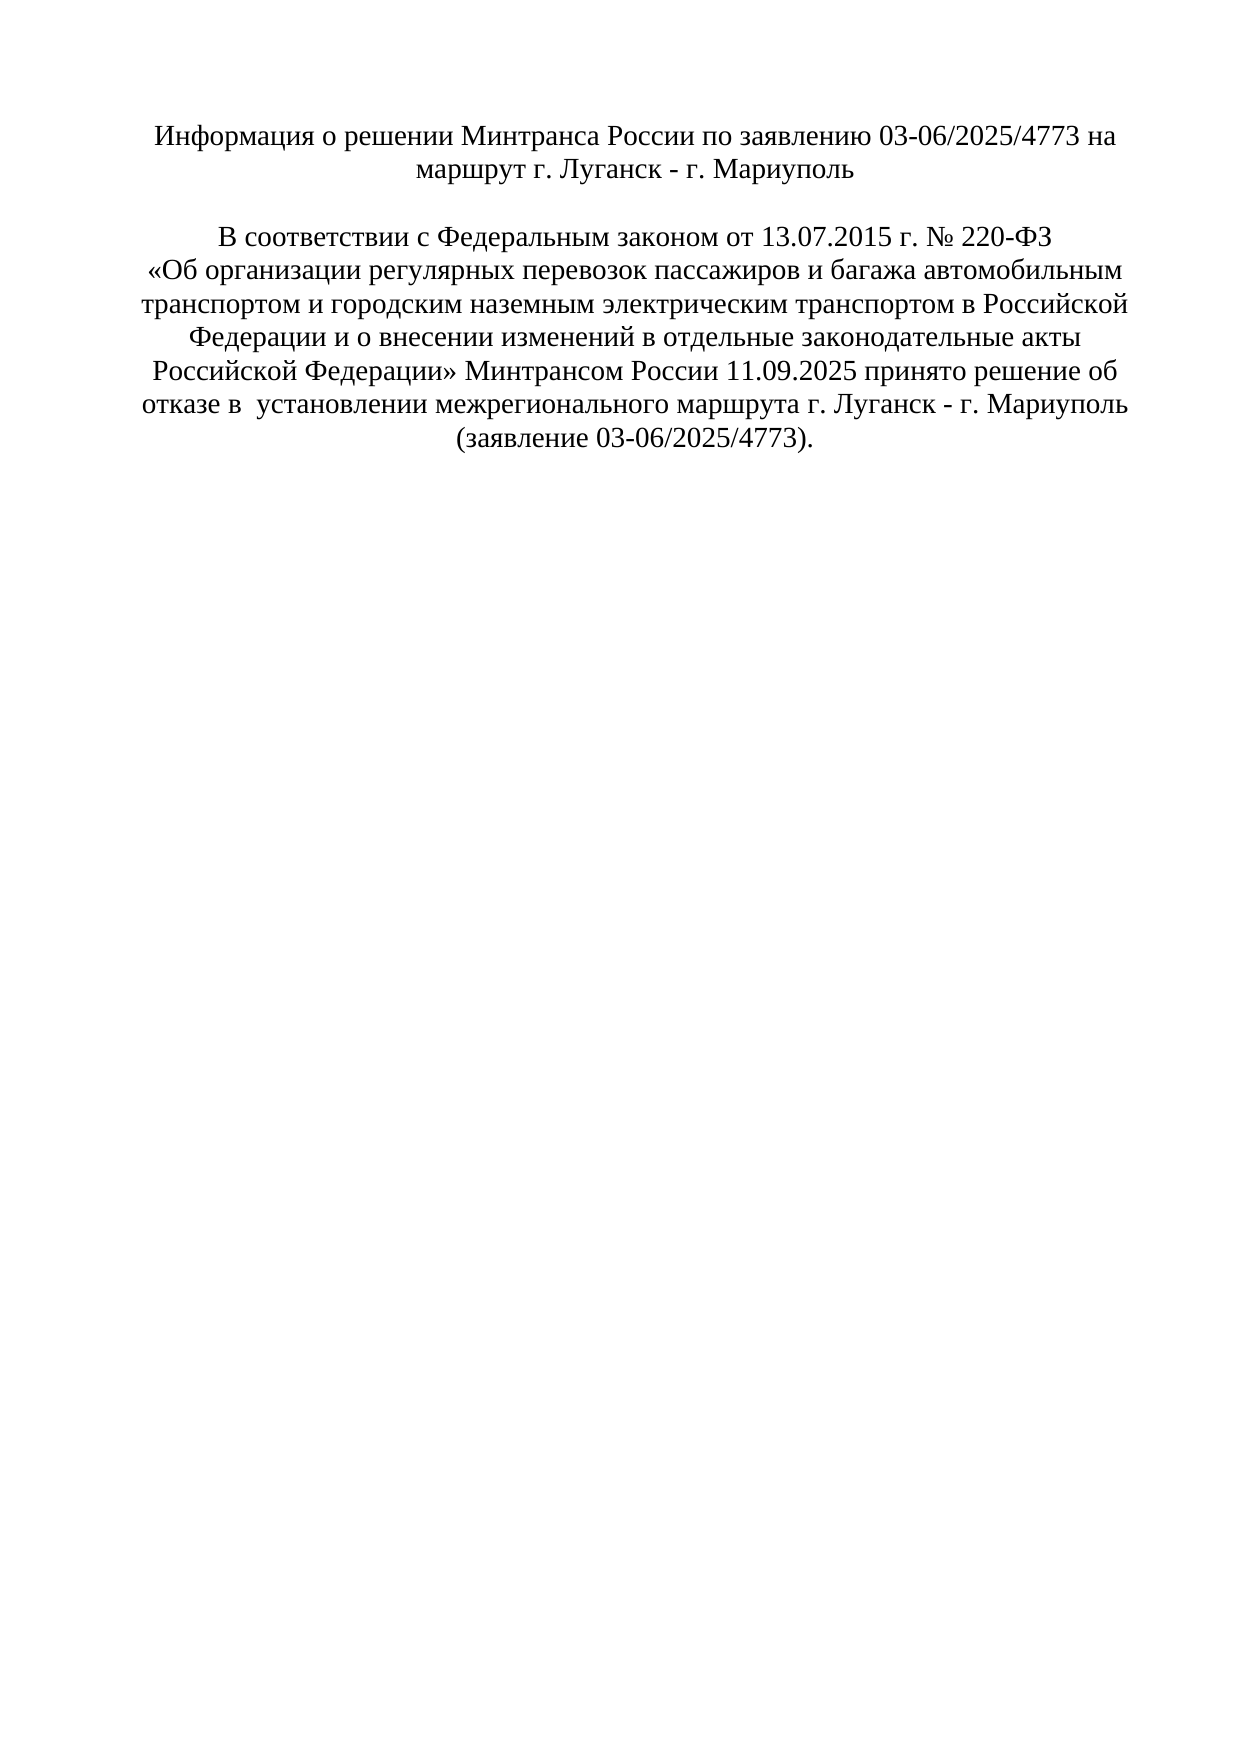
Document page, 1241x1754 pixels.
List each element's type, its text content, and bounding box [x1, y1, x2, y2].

text В соответствии с Федеральным законом от 13.07.2015 г. № 220-ФЗ «Об организации регулярных перевозок пассажиров и багажа автомобильным транспортом и городским наземным электрическим транспортом в Российской Федерации и о внесении изменений в отдельные законодательные акты Российской Федерации» Минтрансом России 11.09.2025 принято решение об отказе в установлении межрегионального маршрута г. Луганск - г. Мариуполь (заявление 03-06/2025/4773). [118, 219, 1152, 453]
text Информация о решении Минтранса России по заявлению 03-06/2025/4773 на маршрут г. Луганск - г. Мариуполь [118, 118, 1152, 185]
